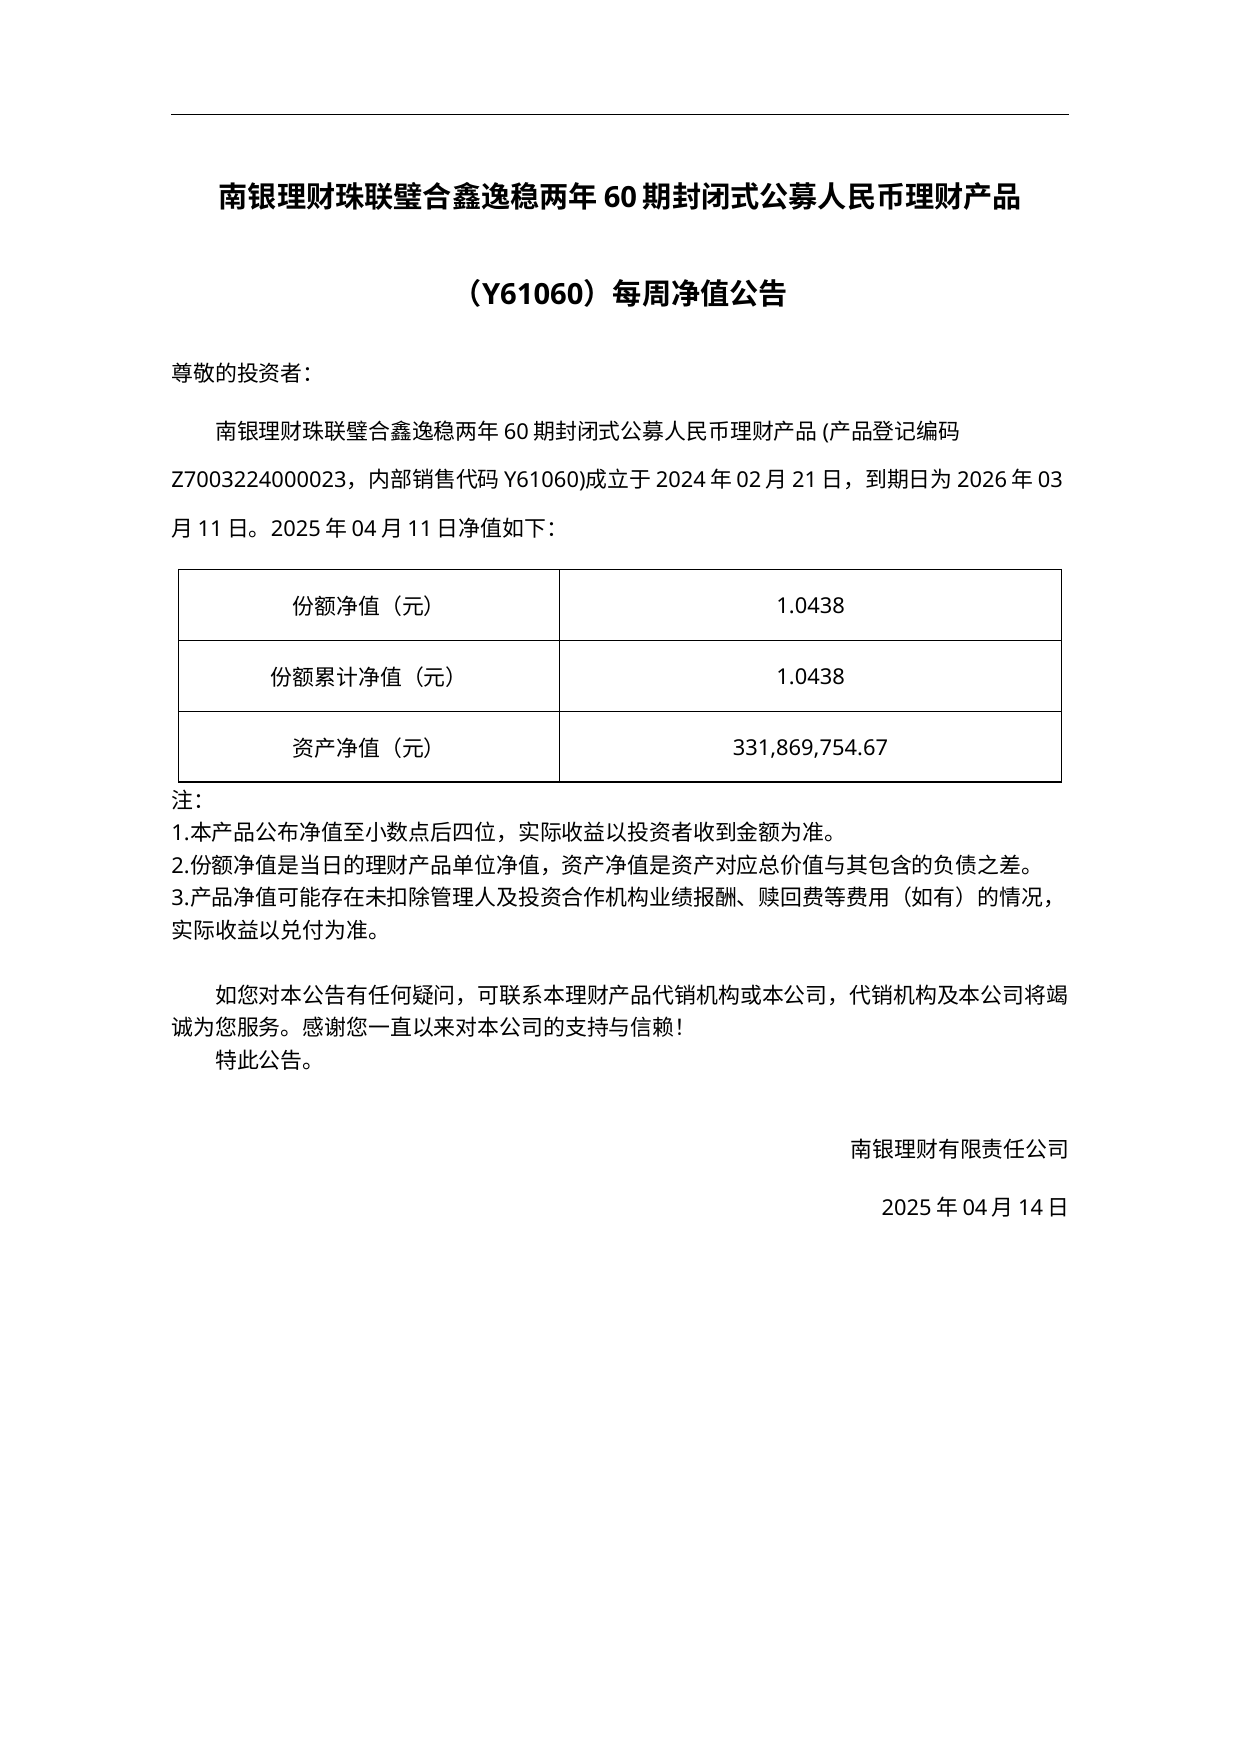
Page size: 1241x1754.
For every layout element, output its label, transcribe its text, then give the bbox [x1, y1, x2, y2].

table_cell 331,869,754.67 [560, 712, 1061, 781]
text 特此公告。 [171, 1042, 1069, 1075]
text 3.产品净值可能存在未扣除管理人及投资合作机构业绩报酬、赎回费等费用（如有）的情况，实际收益以兑付为准。 [171, 880, 1069, 945]
table_header 份额净值（元） [179, 570, 559, 640]
table_header 1.0438 [560, 570, 1061, 640]
text 南银理财珠联璧合鑫逸稳两年60期封闭式公募人民币理财产品（Y61060）每周净值公告 [171, 162, 1069, 324]
text 注： [171, 782, 1069, 815]
text 1.本产品公布净值至小数点后四位，实际收益以投资者收到金额为准。 [171, 815, 1069, 847]
table_cell 份额累计净值（元） [179, 641, 559, 711]
text 2.份额净值是当日的理财产品单位净值，资产净值是资产对应总价值与其包含的负债之差。 [171, 847, 1069, 880]
text 南银理财珠联璧合鑫逸稳两年60期封闭式公募人民币理财产品 (产品登记编码Z7003224000023，内部销售代码Y61060)成立于2024年02月21日，到期日为2026年03月11日。2025年04月11日净值如下： [171, 413, 1069, 543]
text 南银理财有限责任公司 [171, 1132, 1069, 1164]
table_cell 资产净值（元） [179, 712, 559, 781]
table_cell 1.0438 [560, 641, 1061, 711]
text 如您对本公告有任何疑问，可联系本理财产品代销机构或本公司，代销机构及本公司将竭诚为您服务。感谢您一直以来对本公司的支持与信赖！ [171, 977, 1069, 1042]
text 尊敬的投资者： [171, 355, 1069, 388]
text 2025年04月14日 [171, 1190, 1069, 1222]
